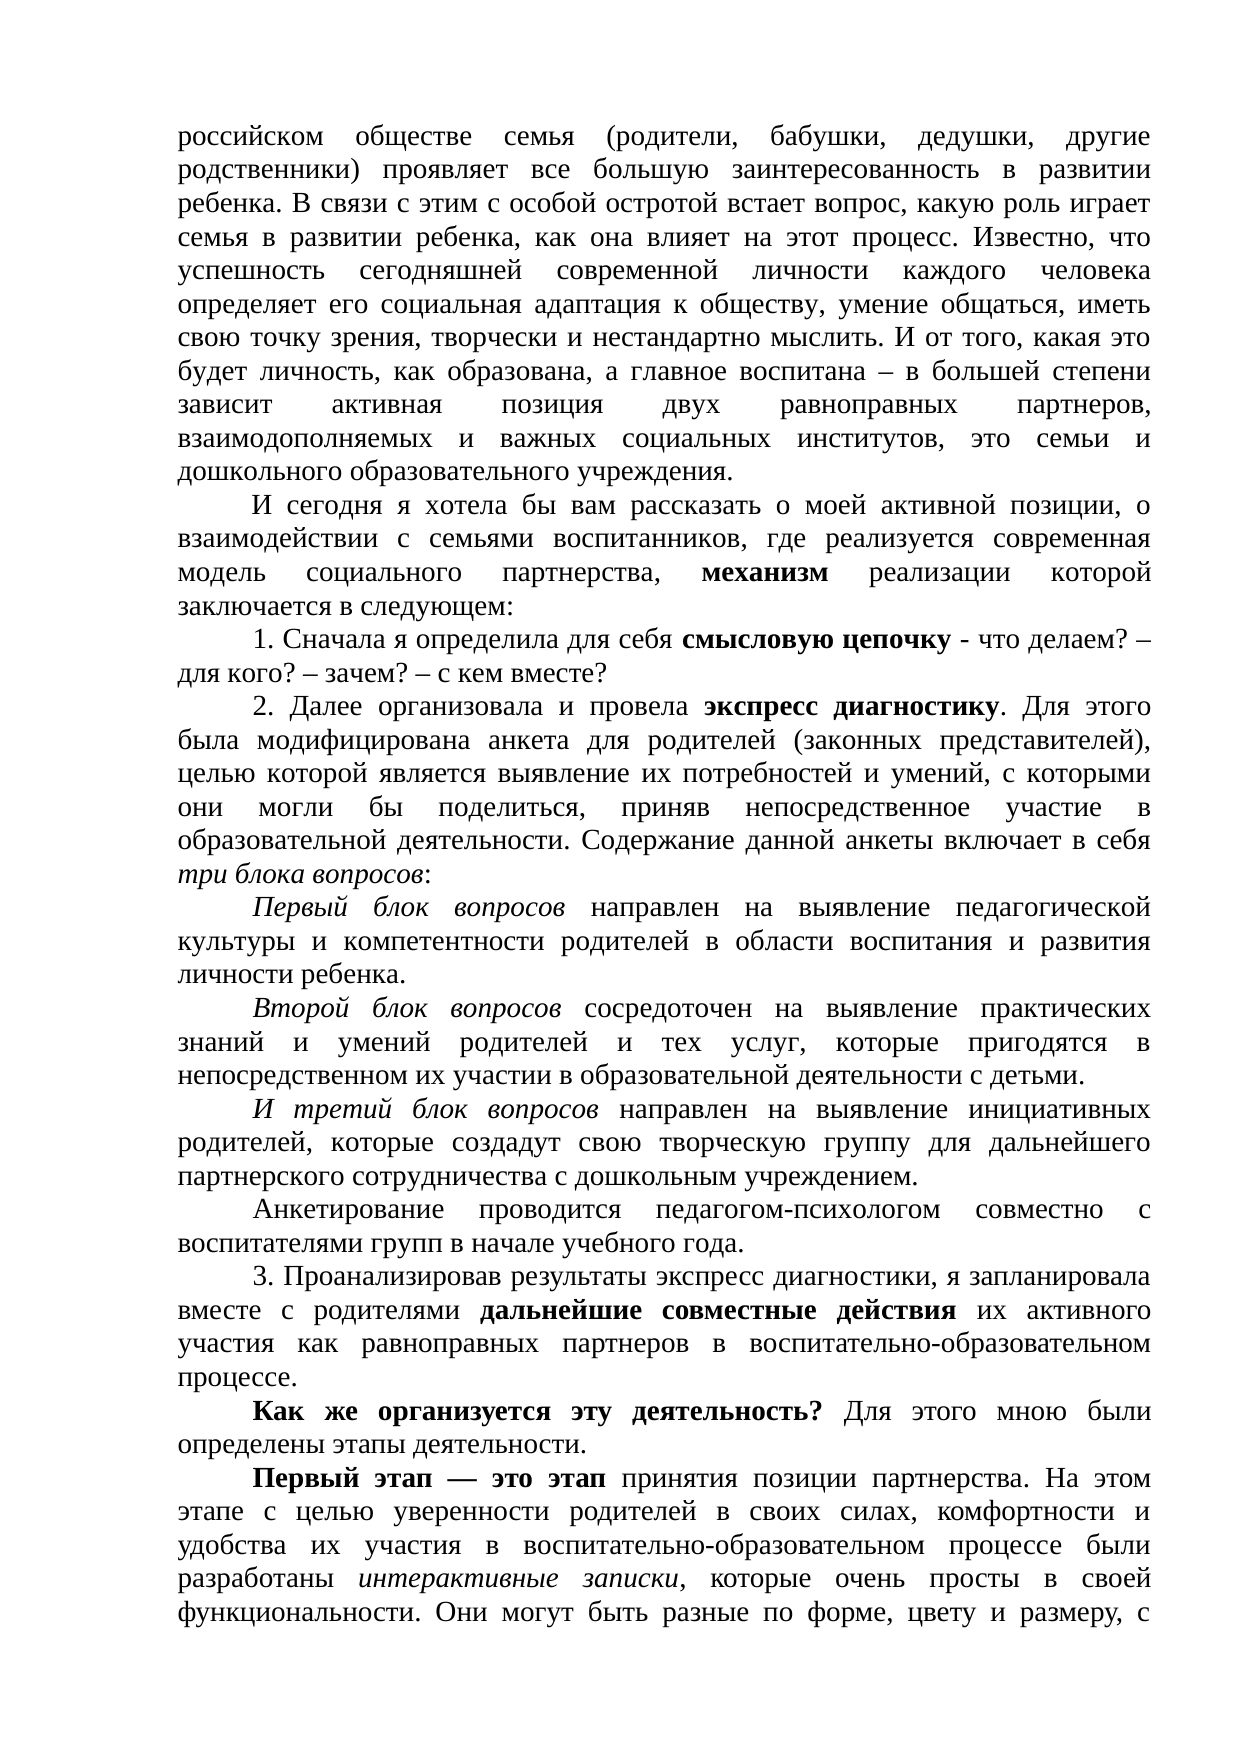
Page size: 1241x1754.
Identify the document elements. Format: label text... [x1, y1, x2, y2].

text И третий блок вопросов направлен на выявление инициативных родителей, которые создадут свою творческую группу для дальнейшего партнерского сотрудничества с дошкольным учреждением. [177, 1091, 1152, 1191]
text Анкетирование проводится педагогом-психологом совместно с воспитателями групп в начале учебного года. [177, 1191, 1152, 1258]
text Второй блок вопросов сосредоточен на выявление практических знаний и умений родителей и тех услуг, которые пригодятся в непосредственном их участии в образовательной деятельности с детьми. [177, 990, 1152, 1091]
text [177, 1460, 1152, 1627]
text 3. Проанализировав результаты экспресс диагностики, я запланировала вместе с родителями дальнейшие совместные действия их активного участия как равноправных партнеров в воспитательно-образовательном процессе. [177, 1258, 1152, 1393]
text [177, 118, 1152, 487]
text Первый блок вопросов направлен на выявление педагогической культуры и компетентности родителей в области воспитания и развития личности ребенка. [177, 889, 1152, 990]
text Как же организуется эту деятельность? Для этого мною были определены этапы деятельности. [177, 1393, 1152, 1460]
text 2. Далее организовала и провела экспресс диагностику. Для этого была модифицирована анкета для родителей (законных представителей), целью которой является выявление их потребностей и умений, с которыми они могли бы поделиться, приняв непосредственное участие в образовательной деятельности. Содержание данной анкеты включает в себя три блока вопросов: [177, 688, 1152, 889]
text 1. Сначала я определила для себя смысловую цепочку - что делаем? – для кого? – зачем? – с кем вместе? [177, 621, 1152, 688]
text И сегодня я хотела бы вам рассказать о моей активной позиции, о взаимодействии с семьями воспитанников, где реализуется современная модель социального партнерства, механизм реализации которой заключается в следующем: [177, 487, 1152, 621]
